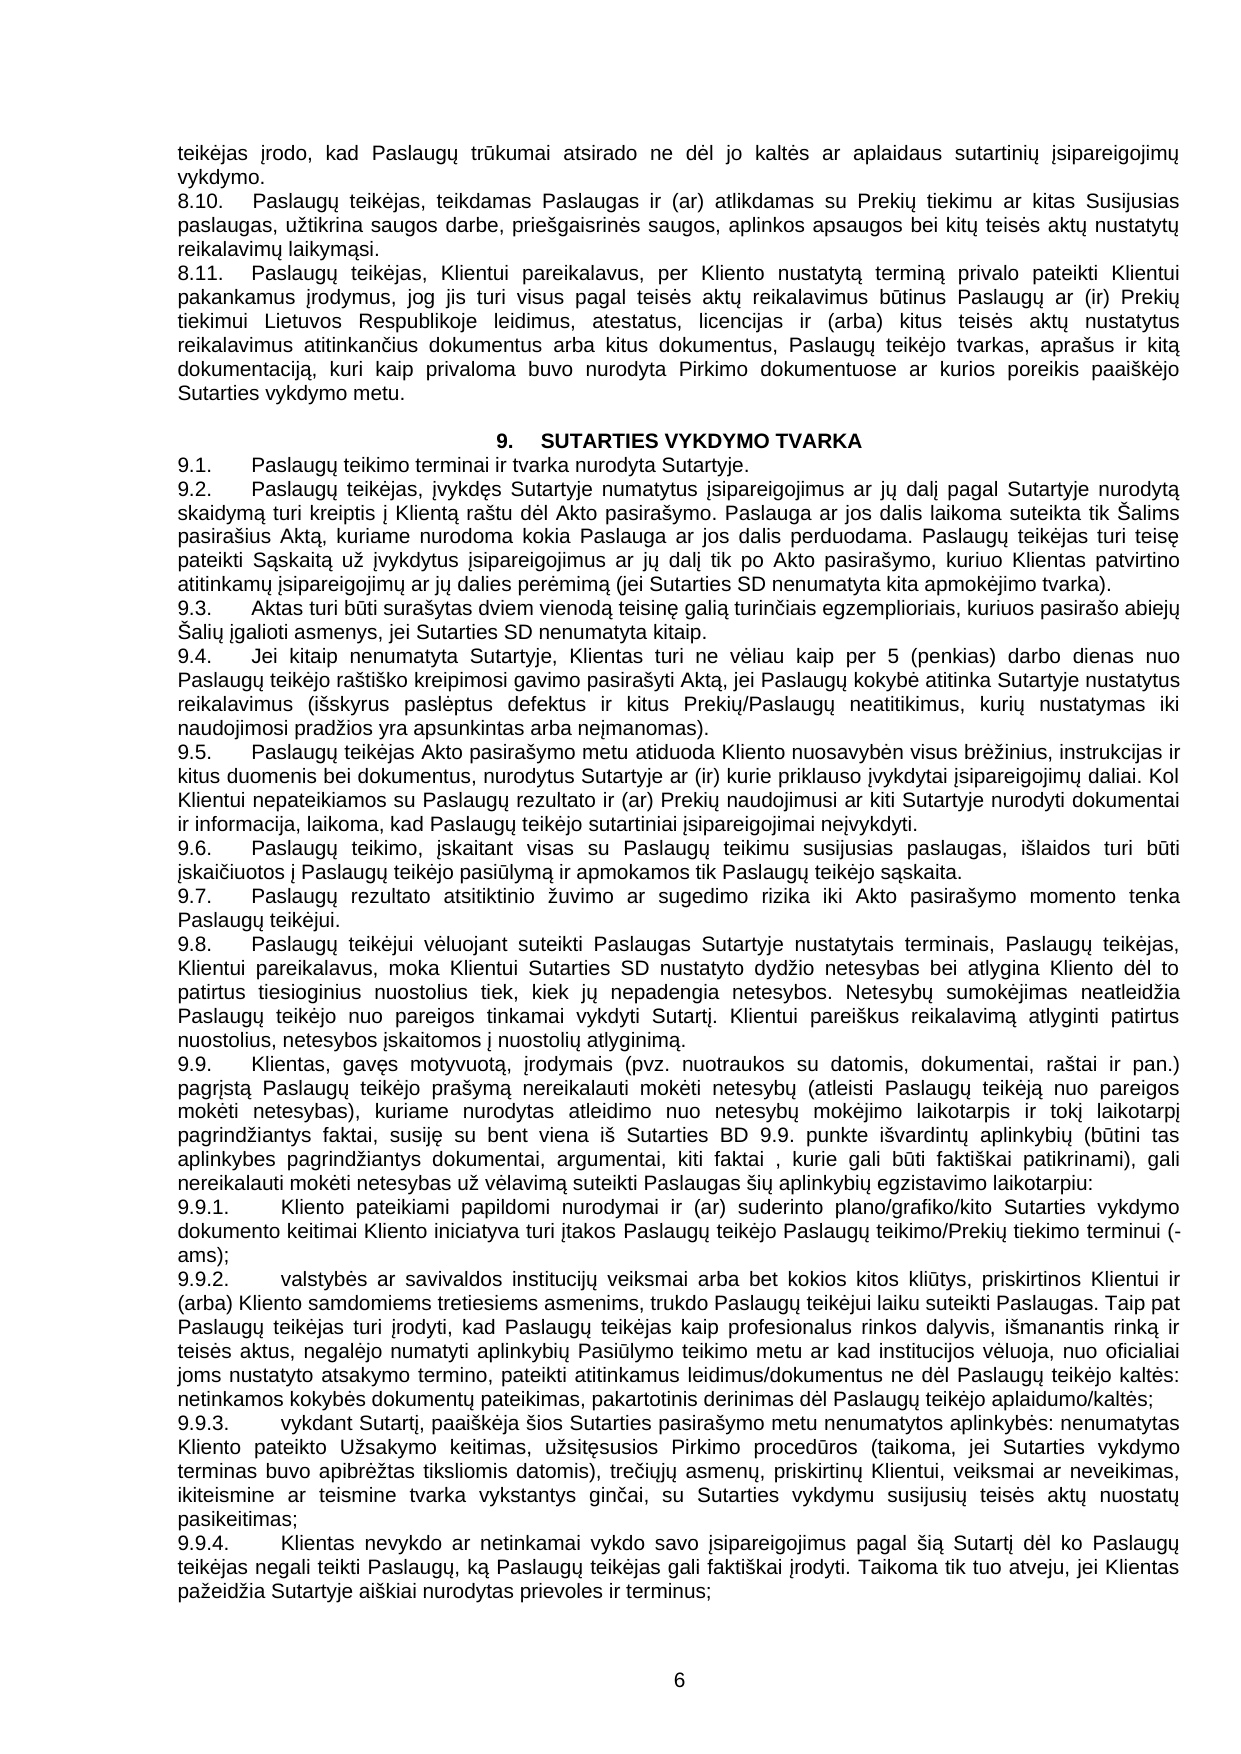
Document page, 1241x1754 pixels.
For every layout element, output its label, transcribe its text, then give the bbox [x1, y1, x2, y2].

list valstybės ar savivaldos institucijų veiksmai arba bet kokios kitos kliūtys, priskirtinos Klientui ir (arba) Kliento samdomiems tretiesiems asmenims, trukdo Paslaugų teikėjui laiku suteikti Paslaugas. Taip pat Paslaugų teikėjas turi įrodyti, kad Paslaugų teikėjas kaip profesionalus rinkos dalyvis, išmanantis rinką ir teisės aktus, negalėjo numatyti aplinkybių Pasiūlymo teikimo metu ar kad institucijos vėluoja, nuo oficialiai joms nustatyto atsakymo termino, pateikti atitinkamus leidimus/dokumentus ne dėl Paslaugų teikėjo kaltės: netinkamos kokybės dokumentų pateikimas, pakartotinis derinimas dėl Paslaugų teikėjo aplaidumo/kaltės; [177, 1267, 1181, 1411]
list Klientas nevykdo ar netinkamai vykdo savo įsipareigojimus pagal šią Sutartį dėl ko Paslaugų teikėjas negali teikti Paslaugų, ką Paslaugų teikėjas gali faktiškai įrodyti. Taikoma tik tuo atveju, jei Klientas pažeidžia Sutartyje aiškiai nurodytas prievoles ir terminus; [177, 1531, 1181, 1602]
list Kliento pateikiami papildomi nurodymai ir (ar) suderinto plano/grafiko/kito Sutarties vykdymo dokumento keitimai Kliento iniciatyva turi įtakos Paslaugų teikėjo Paslaugų teikimo/Prekių tiekimo terminui (-ams); [177, 1195, 1181, 1267]
list Paslaugų teikėjui vėluojant suteikti Paslaugas Sutartyje nustatytais terminais, Paslaugų teikėjas, Klientui pareikalavus, moka Klientui Sutarties SD nustatyto dydžio netesybas bei atlygina Kliento dėl to patirtus tiesioginius nuostolius tiek, kiek jų nepadengia netesybos. Netesybų sumokėjimas neatleidžia Paslaugų teikėjo nuo pareigos tinkamai vykdyti Sutartį. Klientui pareiškus reikalavimą atlyginti patirtus nuostolius, netesybos įskaitomos į nuostolių atlyginimą. [177, 932, 1181, 1051]
list Paslaugų teikėjas, teikdamas Paslaugas ir (ar) atlikdamas su Prekių tiekimu ar kitas Susijusias paslaugas, užtikrina saugos darbe, priešgaisrinės saugos, aplinkos apsaugos bei kitų teisės aktų nustatytų reikalavimų laikymąsi. [177, 189, 1181, 261]
list Jei kitaip nenumatyta Sutartyje, Klientas turi ne vėliau kaip per 5 (penkias) darbo dienas nuo Paslaugų teikėjo raštiško kreipimosi gavimo pasirašyti Aktą, jei Paslaugų kokybė atitinka Sutartyje nustatytus reikalavimus (išskyrus paslėptus defektus ir kitus Prekių/Paslaugų neatitikimus, kurių nustatymas iki naudojimosi pradžios yra apsunkintas arba neįmanomas). [177, 644, 1181, 740]
list Paslaugų teikimo, įskaitant visas su Paslaugų teikimu susijusias paslaugas, išlaidos turi būti įskaičiuotos į Paslaugų teikėjo pasiūlymą ir apmokamos tik Paslaugų teikėjo sąskaita. [177, 836, 1181, 884]
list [177, 141, 1181, 189]
list Paslaugų rezultato atsitiktinio žuvimo ar sugedimo rizika iki Akto pasirašymo momento tenka Paslaugų teikėjui. [177, 884, 1181, 932]
list vykdant Sutartį, paaiškėja šios Sutarties pasirašymo metu nenumatytos aplinkybės: nenumatytas Kliento pateikto Užsakymo keitimas, užsitęsusios Pirkimo procedūros (taikoma, jei Sutarties vykdymo terminas buvo apibrėžtas tiksliomis datomis), trečiųjų asmenų, priskirtinų Klientui, veiksmai ar neveikimas, ikiteismine ar teismine tvarka vykstantys ginčai, su Sutarties vykdymu susijusių teisės aktų nuostatų pasikeitimas; [177, 1411, 1181, 1531]
list Paslaugų teikimo terminai ir tvarka nurodyta Sutartyje. [177, 452, 1181, 476]
list Paslaugų teikėjas, Klientui pareikalavus, per Kliento nustatytą terminą privalo pateikti Klientui pakankamus įrodymus, jog jis turi visus pagal teisės aktų reikalavimus būtinus Paslaugų ar (ir) Prekių tiekimui Lietuvos Respublikoje leidimus, atestatus, licencijas ir (arba) kitus teisės aktų nustatytus reikalavimus atitinkančius dokumentus arba kitus dokumentus, Paslaugų teikėjo tvarkas, aprašus ir kitą dokumentaciją, kuri kaip privaloma buvo nurodyta Pirkimo dokumentuose ar kurios poreikis paaiškėjo Sutarties vykdymo metu. [177, 261, 1181, 404]
list Aktas turi būti surašytas dviem vienodą teisinę galią turinčiais egzemplioriais, kuriuos pasirašo abiejų Šalių įgalioti asmenys, jei Sutarties SD nenumatyta kitaip. [177, 596, 1181, 644]
list SUTARTIES VYKDYMO TVARKA [177, 428, 1181, 452]
list Paslaugų teikėjas, įvykdęs Sutartyje numatytus įsipareigojimus ar jų dalį pagal Sutartyje nurodytą skaidymą turi kreiptis į Klientą raštu dėl Akto pasirašymo. Paslauga ar jos dalis laikoma suteikta tik Šalims pasirašius Aktą, kuriame nurodoma kokia Paslauga ar jos dalis perduodama. Paslaugų teikėjas turi teisę pateikti Sąskaitą už įvykdytus įsipareigojimus ar jų dalį tik po Akto pasirašymo, kuriuo Klientas patvirtino atitinkamų įsipareigojimų ar jų dalies perėmimą (jei Sutarties SD nenumatyta kita apmokėjimo tvarka). [177, 476, 1181, 596]
list Klientas, gavęs motyvuotą, įrodymais (pvz. nuotraukos su datomis, dokumentai, raštai ir pan.) pagrįstą Paslaugų teikėjo prašymą nereikalauti mokėti netesybų (atleisti Paslaugų teikėją nuo pareigos mokėti netesybas), kuriame nurodytas atleidimo nuo netesybų mokėjimo laikotarpis ir tokį laikotarpį pagrindžiantys faktai, susiję su bent viena iš Sutarties BD 9.9. punkte išvardintų aplinkybių (būtini tas aplinkybes pagrindžiantys dokumentai, argumentai, kiti faktai , kurie gali būti faktiškai patikrinami), gali nereikalauti mokėti netesybas už vėlavimą suteikti Paslaugas šių aplinkybių egzistavimo laikotarpiu: [177, 1051, 1181, 1195]
list Paslaugų teikėjas Akto pasirašymo metu atiduoda Kliento nuosavybėn visus brėžinius, instrukcijas ir kitus duomenis bei dokumentus, nurodytus Sutartyje ar (ir) kurie priklauso įvykdytai įsipareigojimų daliai. Kol Klientui nepateikiamos su Paslaugų rezultato ir (ar) Prekių naudojimusi ar kiti Sutartyje nurodyti dokumentai ir informacija, laikoma, kad Paslaugų teikėjo sutartiniai įsipareigojimai neįvykdyti. [177, 740, 1181, 836]
